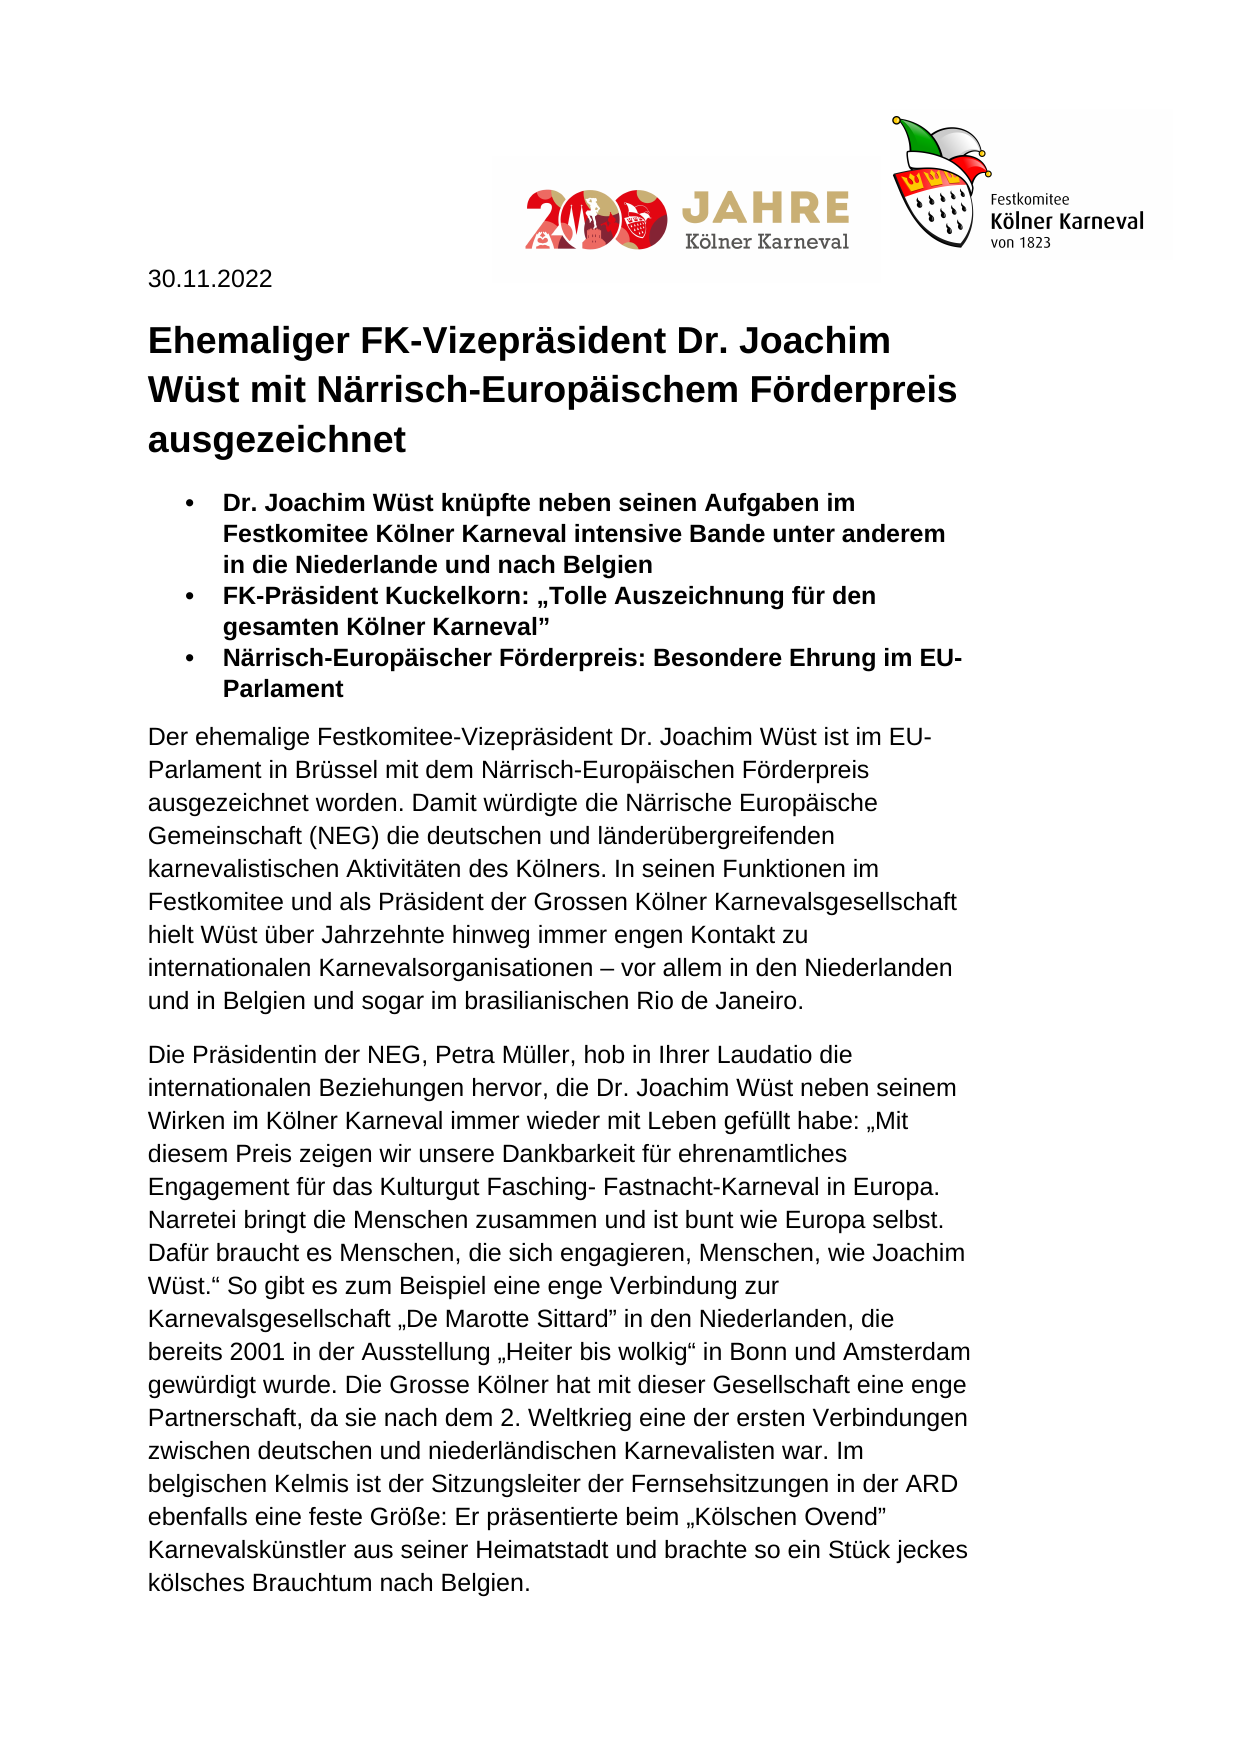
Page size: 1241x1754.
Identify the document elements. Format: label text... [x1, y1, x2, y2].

picture [492, 156, 882, 236]
text 30.11.2022 [148, 236, 974, 293]
list FK-Präsident Kuckelkorn: „Tolle Auszeichnung für den gesamten Kölner Karneval” [185, 581, 974, 641]
text Die Präsidentin der NEG, Petra Müller, hob in Ihrer Laudatio die internationalen Beziehungen hervor, die Dr. Joachim Wüst neben seinem Wirken im Kölner Karneval immer wieder mit Leben gefüllt habe: „Mit diesem Preis zeigen wir unsere Dankbarkeit für ehrenamtliches Engagement für das Kulturgut Fasching- Fastnacht-Karneval in Europa. Narretei bringt die Menschen zusammen und ist bunt wie Europa selbst. Dafür braucht es Menschen, die sich engagieren, Menschen, wie Joachim Wüst.“ So gibt es zum Beispiel eine enge Verbindung zur Karnevalsgesellschaft „De Marotte Sittard” in den Niederlanden, die bereits 2001 in der Ausstellung „Heiter bis wolkig“ in Bonn und Amsterdam gewürdigt wurde. Die Grosse Kölner hat mit dieser Gesellschaft eine enge Partnerschaft, da sie nach dem 2. Weltkrieg eine der ersten Verbindungen zwischen deutschen und niederländischen Karnevalisten war. Im belgischen Kelmis ist der Sitzungsleiter der Fernsehsitzungen in der ARD ebenfalls eine feste Größe: Er präsentierte beim „Kölschen Ovend” Karnevalskünstler aus seiner Heimatstadt und brachte so ein Stück jeckes kölsches Brauchtum nach Belgien. [148, 1040, 974, 1597]
text Ehemaliger FK-Vizepräsident Dr. Joachim Wüst mit Närrisch-Europäischem Förderpreis ausgezeichnet [148, 318, 974, 460]
picture [890, 109, 1174, 260]
list Närrisch-Europäischer Förderpreis: Besondere Ehrung im EU-Parlament [185, 643, 974, 703]
list ​Dr. Joachim Wüst knüpfte neben seinen Aufgaben im Festkomitee Kölner Karneval intensive Bande unter anderem in die Niederlande und nach Belgien [185, 488, 974, 578]
text Der ehemalige Festkomitee-Vizepräsident Dr. Joachim Wüst ist im EU-Parlament in Brüssel mit dem Närrisch-Europäischen Förderpreis ausgezeichnet worden. Damit würdigte die Närrische Europäische Gemeinschaft (NEG) die deutschen und länderübergreifenden karnevalistischen Aktivitäten des Kölners. In seinen Funktionen im Festkomitee und als Präsident der Grossen Kölner Karnevalsgesellschaft hielt Wüst über Jahrzehnte hinweg immer engen Kontakt zu internationalen Karnevalsorganisationen – vor allem in den Niederlanden und in Belgien und sogar im brasilianischen Rio de Janeiro. [148, 722, 974, 1014]
